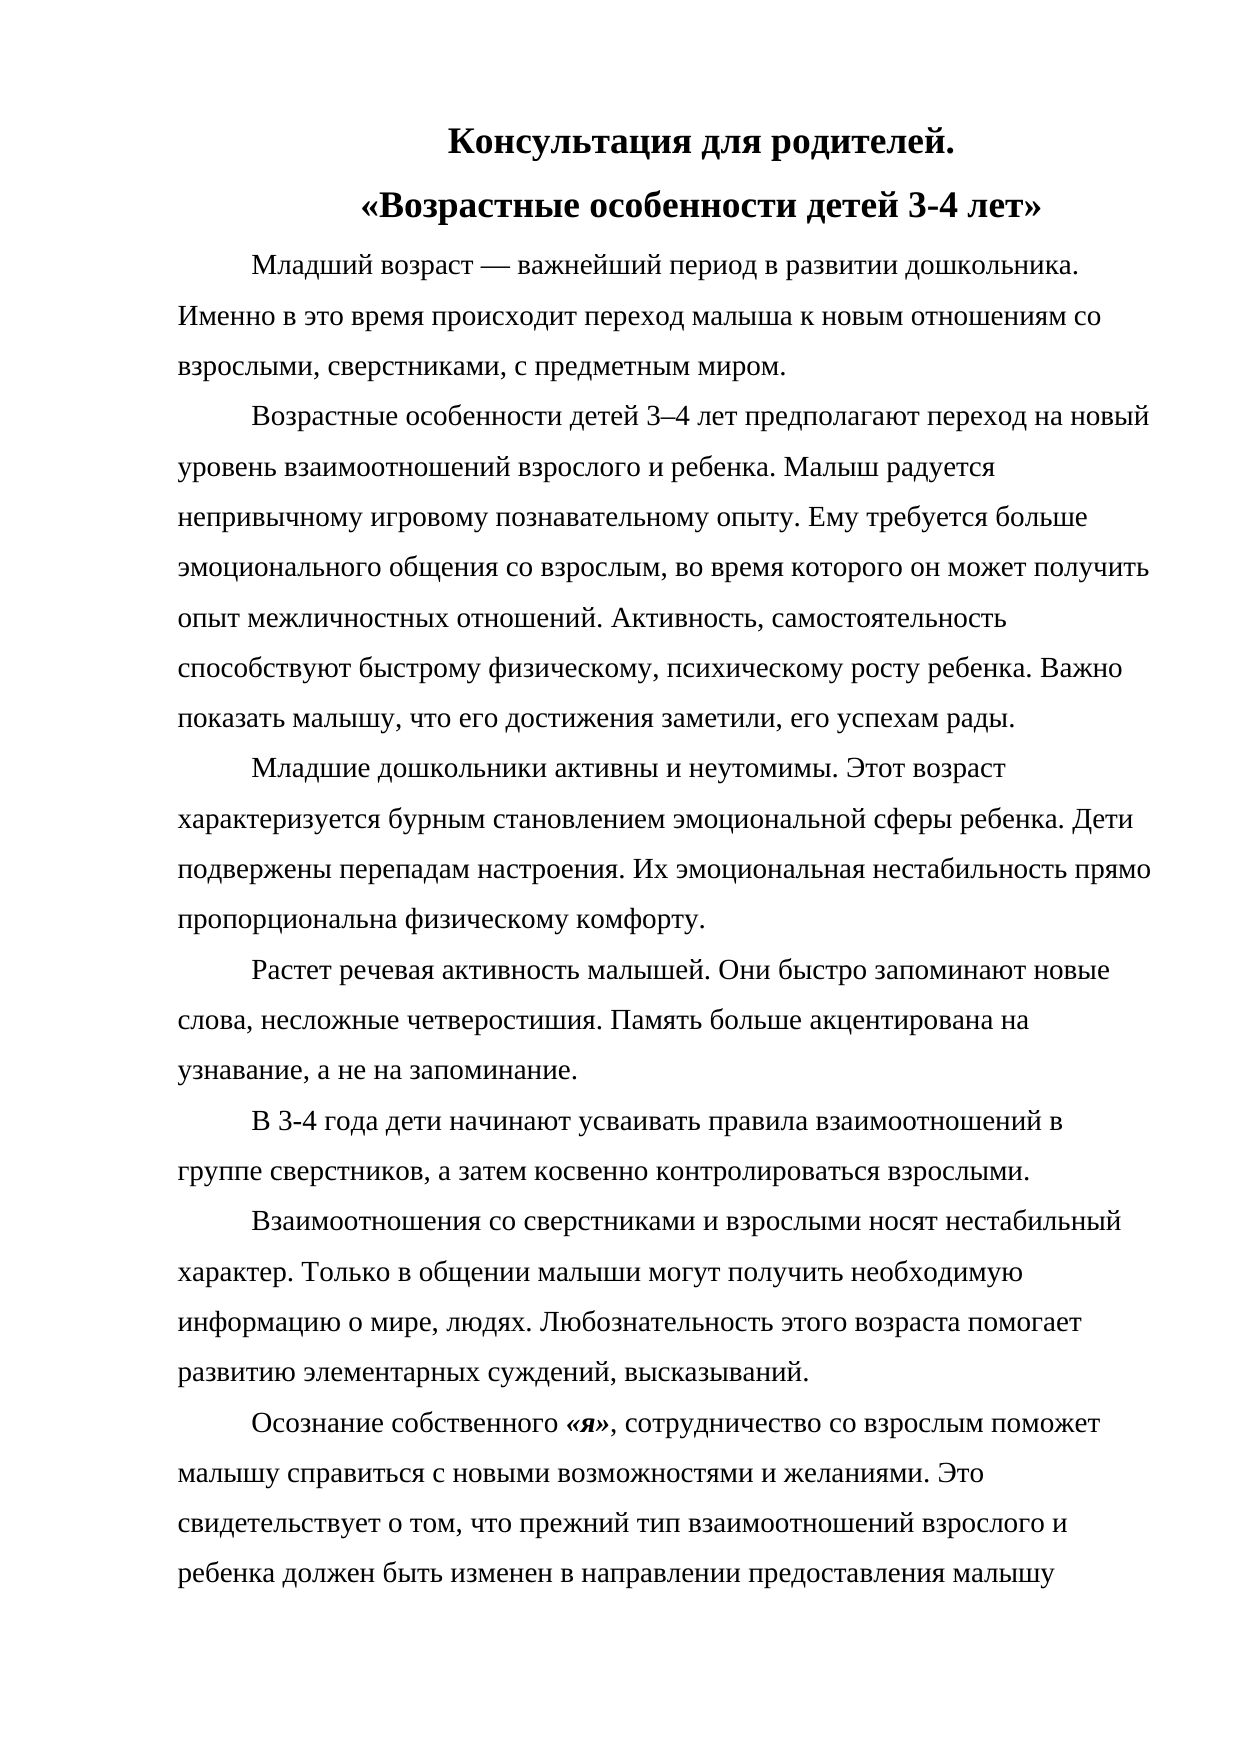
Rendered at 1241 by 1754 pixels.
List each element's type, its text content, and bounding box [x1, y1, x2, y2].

text Младший возраст — важнейший период в развитии дошкольника. Именно в это время происходит переход малыша к новым отношениям со взрослыми, сверстниками, с предметным миром. [177, 247, 1152, 382]
text В 3-4 года дети начинают усваивать правила взаимоотношений в группе сверстников, а затем косвенно контролироваться взрослыми. [177, 1103, 1152, 1187]
text Консультация для родителей. [177, 118, 1152, 161]
text Растет речевая активность малышей. Они быстро запоминают новые слова, несложные четверостишия. Память больше акцентирована на узнавание, а не на запоминание. [177, 952, 1152, 1086]
text «Возрастные особенности детей 3-4 лет» [177, 183, 1152, 226]
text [177, 1405, 1152, 1589]
text Взаимоотношения со сверстниками и взрослыми носят нестабильный характер. Только в общении малыши могут получить необходимую информацию о мире, людях. Любознательность этого возраста помогает развитию элементарных суждений, высказываний. [177, 1203, 1152, 1388]
text Младшие дошкольники активны и неутомимы. Этот возраст характеризуется бурным становлением эмоциональной сферы ребенка. Дети подвержены перепадам настроения. Их эмоциональная нестабильность прямо пропорциональна физическому комфорту. [177, 751, 1152, 935]
text Возрастные особенности детей 3–4 лет предполагают переход на новый уровень взаимоотношений взрослого и ребенка. Малыш радуется непривычному игровому познавательному опыту. Ему требуется больше эмоционального общения со взрослым, во время которого он может получить опыт межличностных отношений. Активность, самостоятельность способствуют быстрому физическому, психическому росту ребенка. Важно показать малышу, что его достижения заметили, его успехам рады. [177, 398, 1152, 734]
